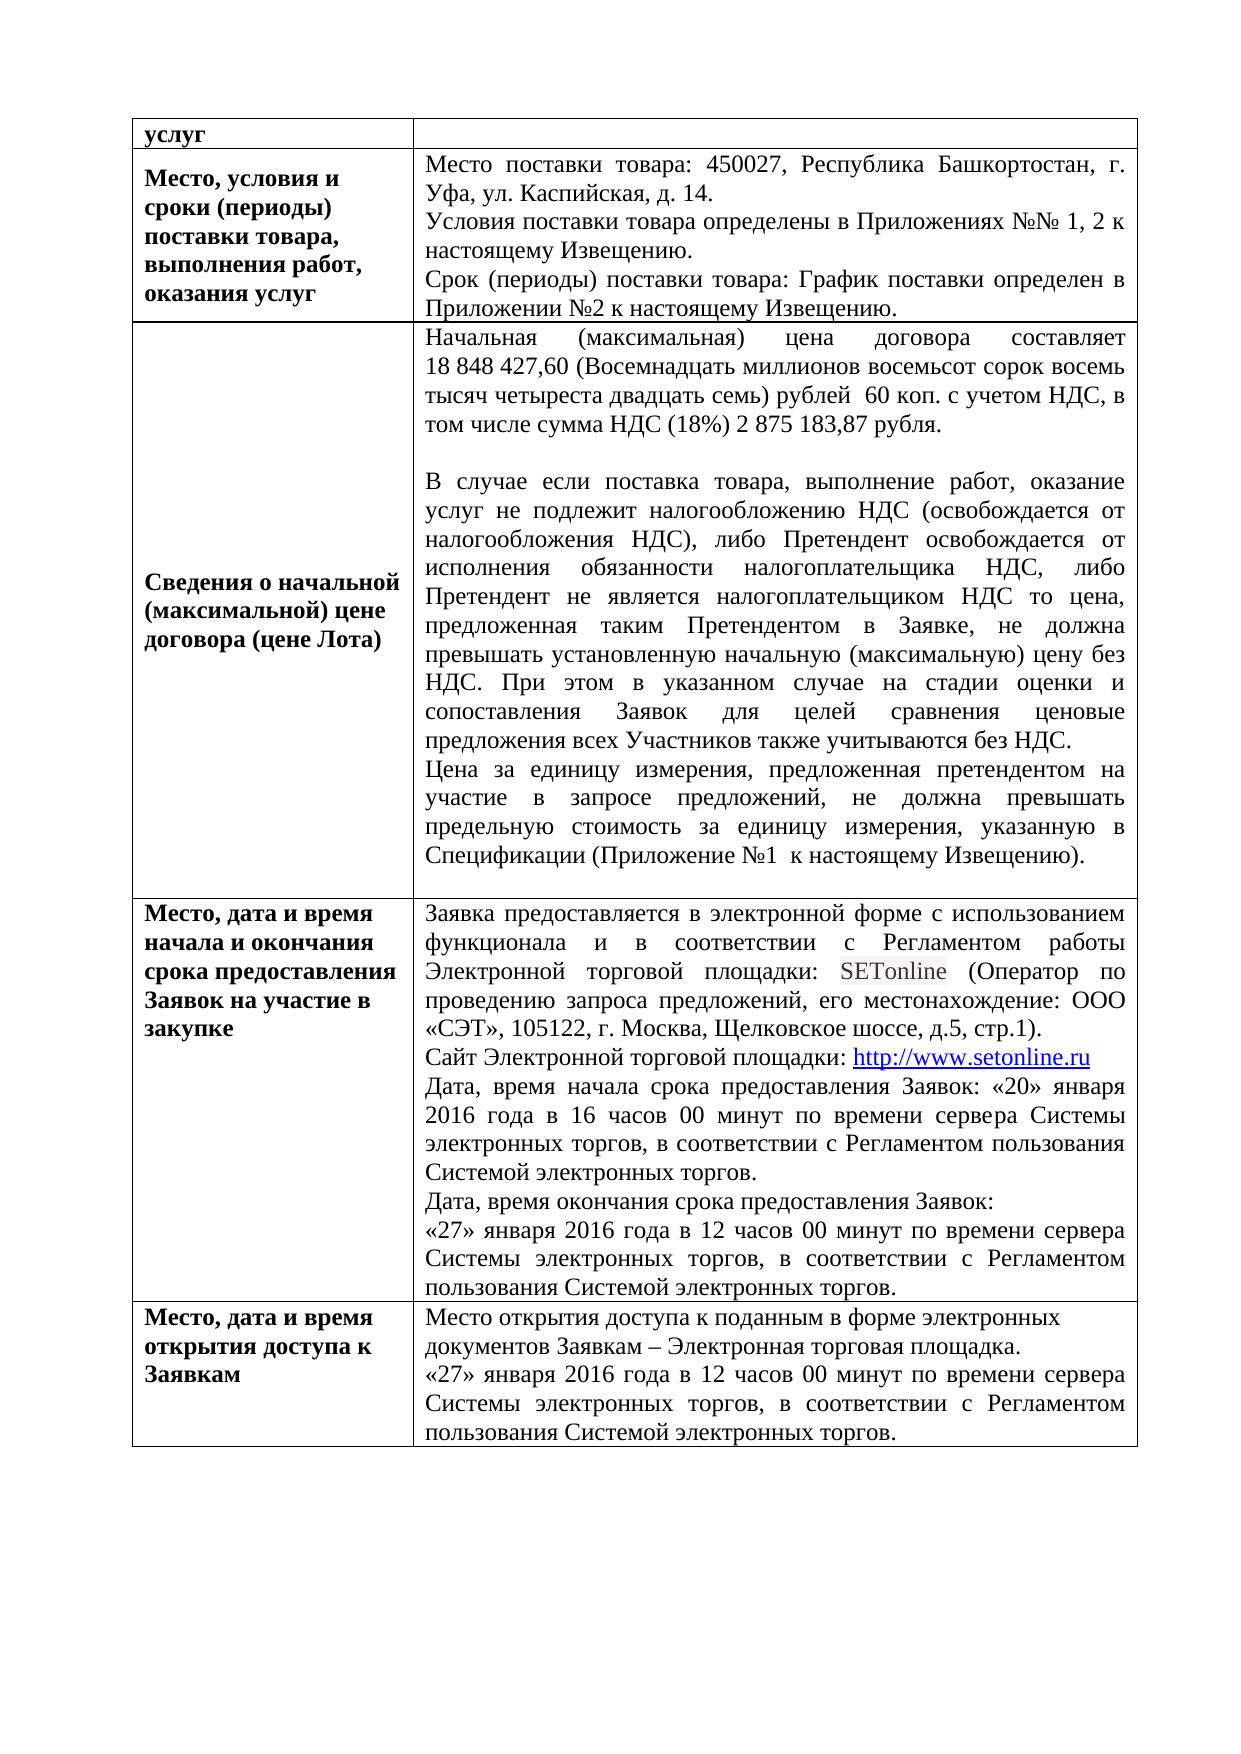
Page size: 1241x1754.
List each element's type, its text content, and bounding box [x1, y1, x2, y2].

table_cell Место, условия и сроки (периоды) поставки товара, выполнения работ, оказания услуг [133, 149, 413, 321]
table_cell Начальная (максимальная) цена договора составляет 18 848 427,60 (Восемнадцать миллионов восемьсот сорок восемь тысяч четыреста двадцать семь) рублей 60 коп. с учетом НДС, в том числе сумма НДС (18%) 2 875 183,87 рубля. В случае если поставка товара, выполнение работ, оказание услуг не подлежит налогообложению НДС (освобождается от налогообложения НДС), либо Претендент освобождается от исполнения обязанности налогоплательщика НДС, либо Претендент не является налогоплательщиком НДС то цена, предложенная таким Претендентом в Заявке, не должна превышать установленную начальную (максимальную) цену без НДС. При этом в указанном случае на стадии оценки и сопоставления Заявок для целей сравнения ценовые предложения всех Участников также учитываются без НДС. Цена за единицу измерения, предложенная претендентом на участие в запросе предложений, не должна превышать предельную стоимость за единицу измерения, указанную в Спецификации (Приложение №1 к настоящему Извещению). [414, 323, 1137, 897]
table_cell Место, дата и время открытия доступа к Заявкам [133, 1302, 413, 1446]
table_cell Заявка предоставляется в электронной форме с использованием функционала и в соответствии с Регламентом работы Электронной торговой площадки: SETonline (Оператор по проведению запроса предложений, его местонахождение: ООО «СЭТ», . Москва, Щелковское шоссе, д.5, стр.1). Сайт Электронной торговой площадки: http://www.setonline.ru Дата, время начала срока предоставления Заявок: «20» января 2016 года в 16 часов 00 минут по времени сервера Системы электронных торгов, в соответствии с Регламентом пользования Системой электронных торгов. Дата, время окончания срока предоставления Заявок: «27» января 2016 года в 12 часов 00 минут по времени сервера Системы электронных торгов, в соответствии с Регламентом пользования Системой электронных торгов. [414, 899, 1137, 1301]
table_cell Сведения о начальной (максимальной) цене договора (цене Лота) [133, 323, 413, 897]
table_cell Место открытия доступа к поданным в форме электронных документов Заявкам – Электронная торговая площадка. «27» января 2016 года в 12 часов 00 минут по времени сервера Системы электронных торгов, в соответствии с Регламентом пользования Системой электронных торгов. [414, 1302, 1137, 1446]
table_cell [133, 119, 413, 148]
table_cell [414, 119, 1137, 148]
table_cell Место, дата и время начала и окончания срока предоставления Заявок на участие в закупке [133, 899, 413, 1301]
table_cell Место поставки товара: 450027, Республика Башкортостан, г. Уфа, ул. Каспийская, д. 14. Условия поставки товара определены в Приложениях №№ 1, 2 к настоящему Извещению. Срок (периоды) поставки товара: График поставки определен в Приложении №2 к настоящему Извещению. [414, 149, 1137, 321]
